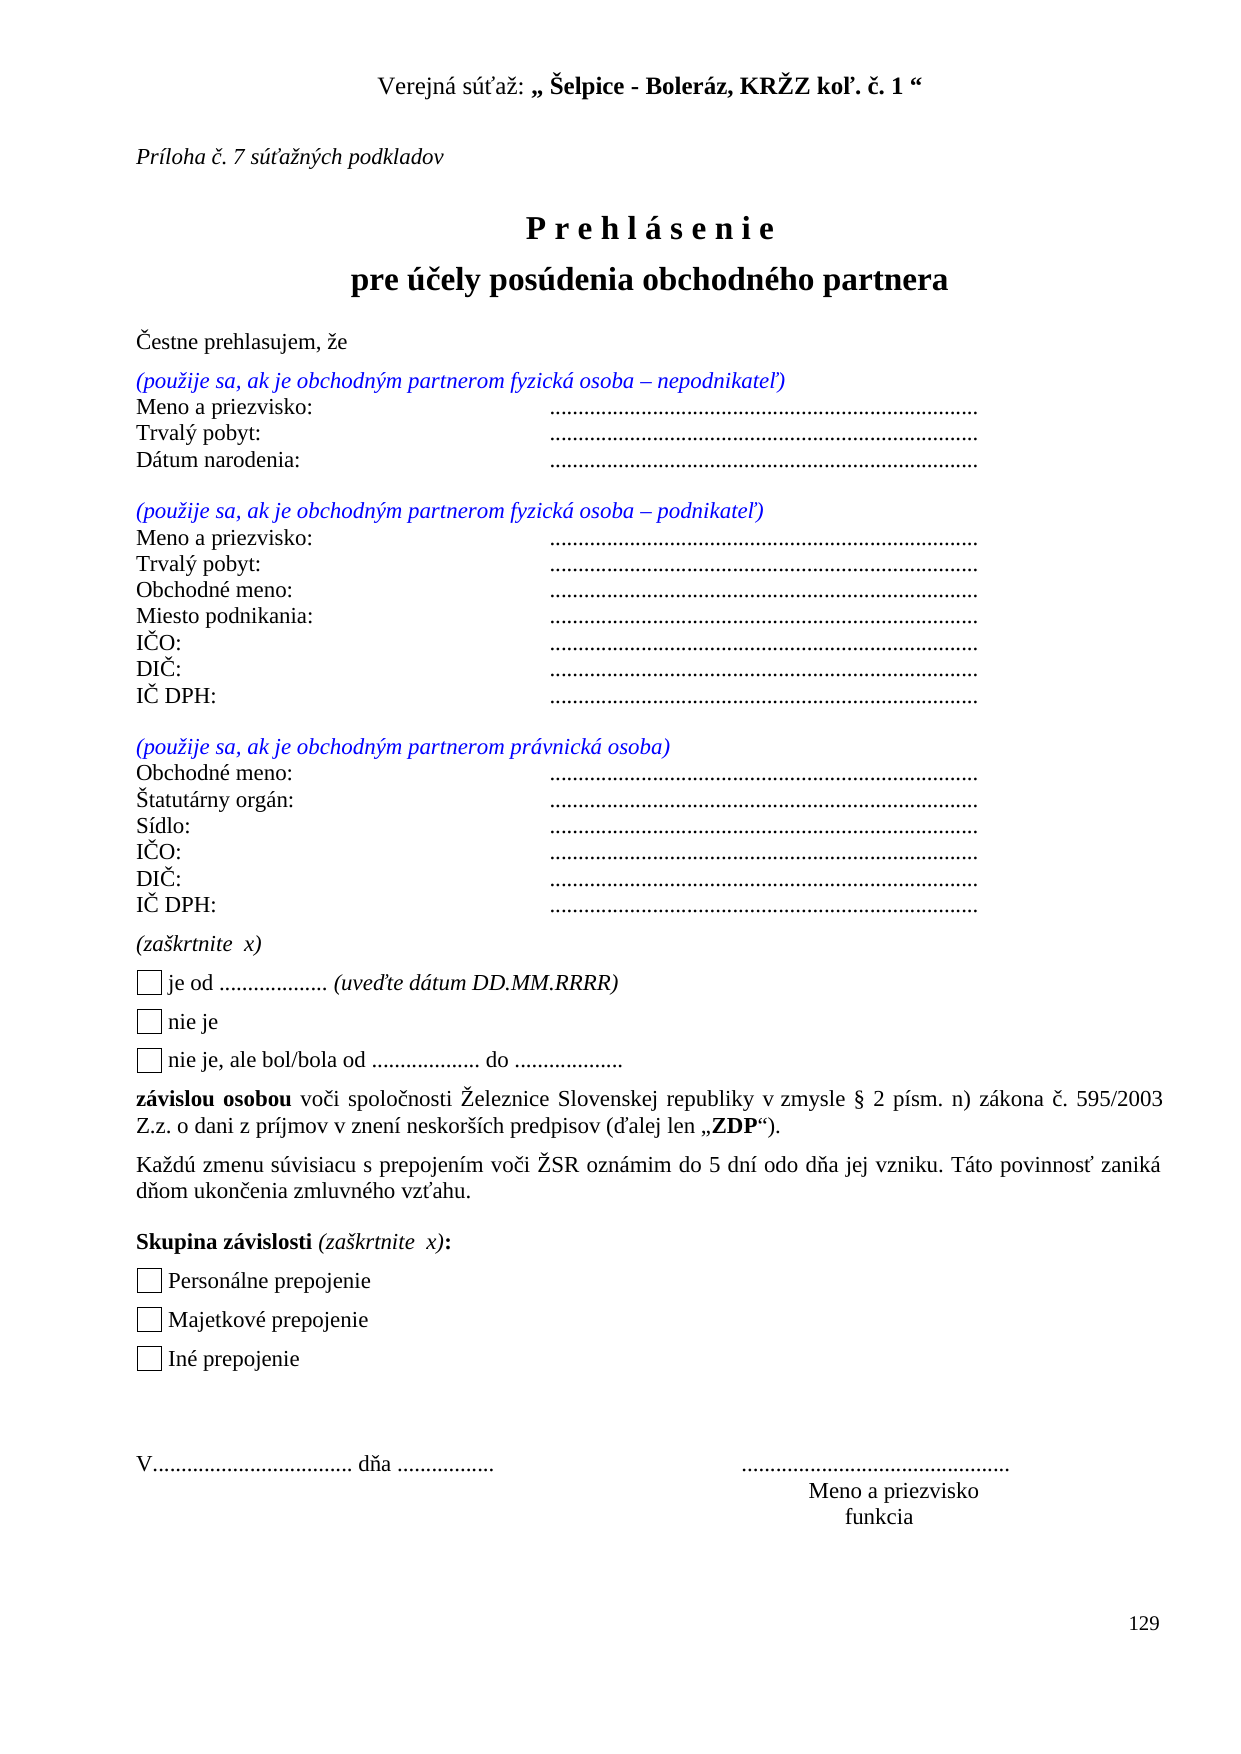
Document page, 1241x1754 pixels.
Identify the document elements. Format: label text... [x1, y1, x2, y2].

text (použije sa, ak je obchodným partnerom právnická osoba) [136, 733, 1163, 759]
text IČ DPH: ........................................................................... [136, 682, 1163, 708]
text funkcia [136, 1503, 1163, 1529]
text je od ................... (uveďte dátum DD.MM.RRRR) [136, 969, 1163, 995]
text Majetkové prepojenie [136, 1306, 1163, 1332]
text závislou osobou voči spoločnosti Železnice Slovenskej republiky v zmysle § 2 písm. n) zákona č. 595/2003 Z.z. o dani z príjmov v znení neskorších predpisov (ďalej len „ZDP“). [136, 1085, 1163, 1138]
text (použije sa, ak je obchodným partnerom fyzická osoba – podnikateľ) [136, 497, 1163, 523]
text Príloha č. 7 súťažných podkladov [136, 143, 1163, 169]
text DIČ: ........................................................................... [136, 655, 1163, 682]
text Meno a priezvisko: ........................................................................... [136, 393, 1163, 419]
text Každú zmenu súvisiacu s prepojením voči ŽSR oznámim do 5 dní odo dňa jej vzniku. Táto povinnosť zaniká dňom ukončenia zmluvného vzťahu. [136, 1151, 1163, 1203]
text Obchodné meno: ........................................................................... [136, 759, 1163, 786]
text Štatutárny orgán: ........................................................................... [136, 786, 1163, 812]
text P r e h l á s e n i e [136, 208, 1163, 246]
text Sídlo: ........................................................................... [136, 812, 1163, 838]
text Meno a priezvisko [136, 1477, 1163, 1503]
text Iné prepojenie [136, 1345, 1163, 1371]
text Skupina závislosti (zaškrtnite x): [136, 1228, 1163, 1255]
text (zaškrtnite x) [136, 930, 1163, 956]
text nie je [136, 1008, 1163, 1034]
text (použije sa, ak je obchodným partnerom fyzická osoba – nepodnikateľ) [136, 367, 1163, 393]
text V................................... dňa ................. ............................................... [136, 1450, 1163, 1477]
text Čestne prehlasujem, že [136, 328, 1163, 354]
text Dátum narodenia: ........................................................................... [136, 446, 1163, 472]
text IČ DPH: ........................................................................... [136, 891, 1163, 917]
text Personálne prepojenie [136, 1267, 1163, 1293]
text Trvalý pobyt: ........................................................................... [136, 550, 1163, 576]
text IČO: ........................................................................... [136, 838, 1163, 865]
text pre účely posúdenia obchodného partnera [136, 259, 1163, 297]
text DIČ: ........................................................................... [136, 865, 1163, 891]
text Miesto podnikania: ........................................................................... [136, 603, 1163, 629]
text Meno a priezvisko: ........................................................................... [136, 523, 1163, 550]
text IČO: ........................................................................... [136, 629, 1163, 655]
text Trvalý pobyt: ........................................................................... [136, 419, 1163, 446]
text Obchodné meno: ........................................................................... [136, 576, 1163, 603]
text nie je, ale bol/bola od ................... do ................... [136, 1047, 1163, 1073]
